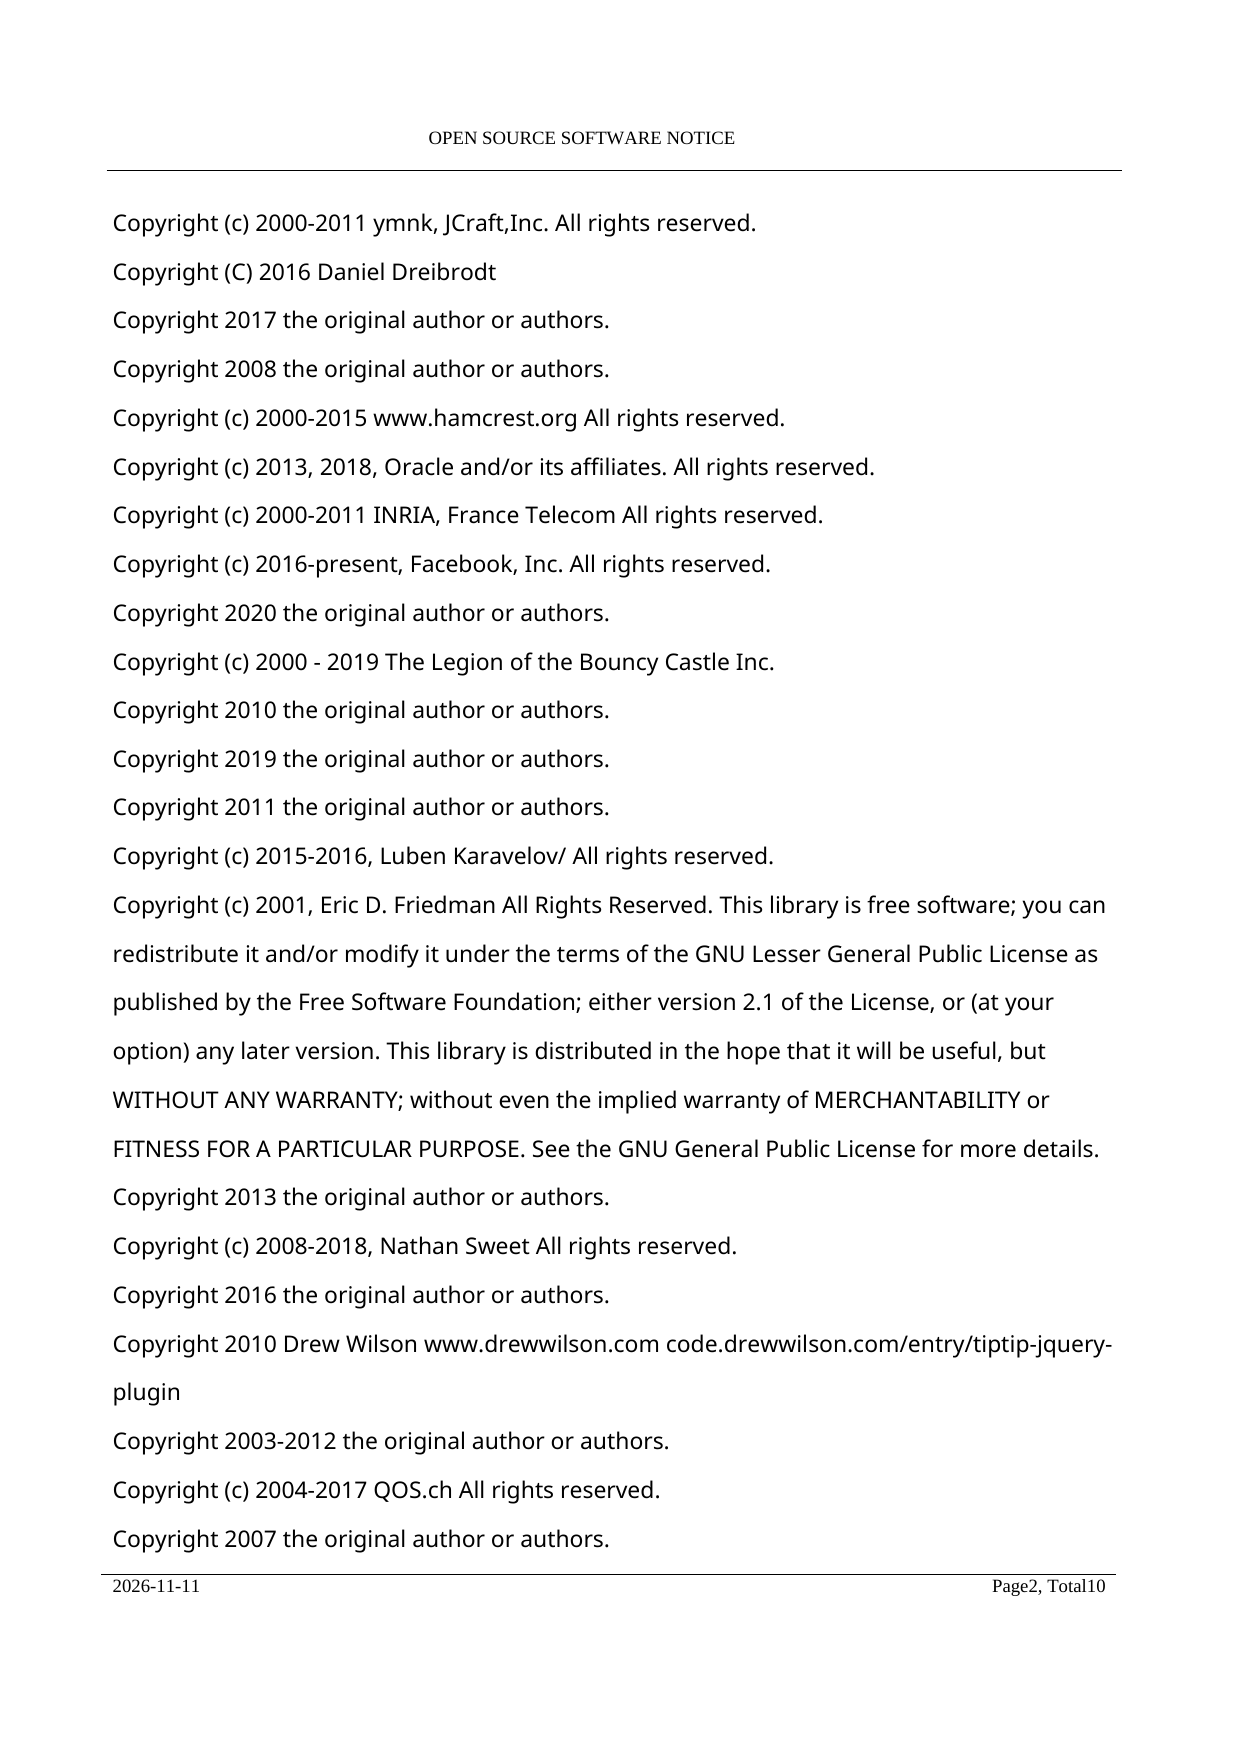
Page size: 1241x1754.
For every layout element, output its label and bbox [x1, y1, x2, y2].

text [112, 693, 1128, 1554]
text [112, 206, 1128, 678]
